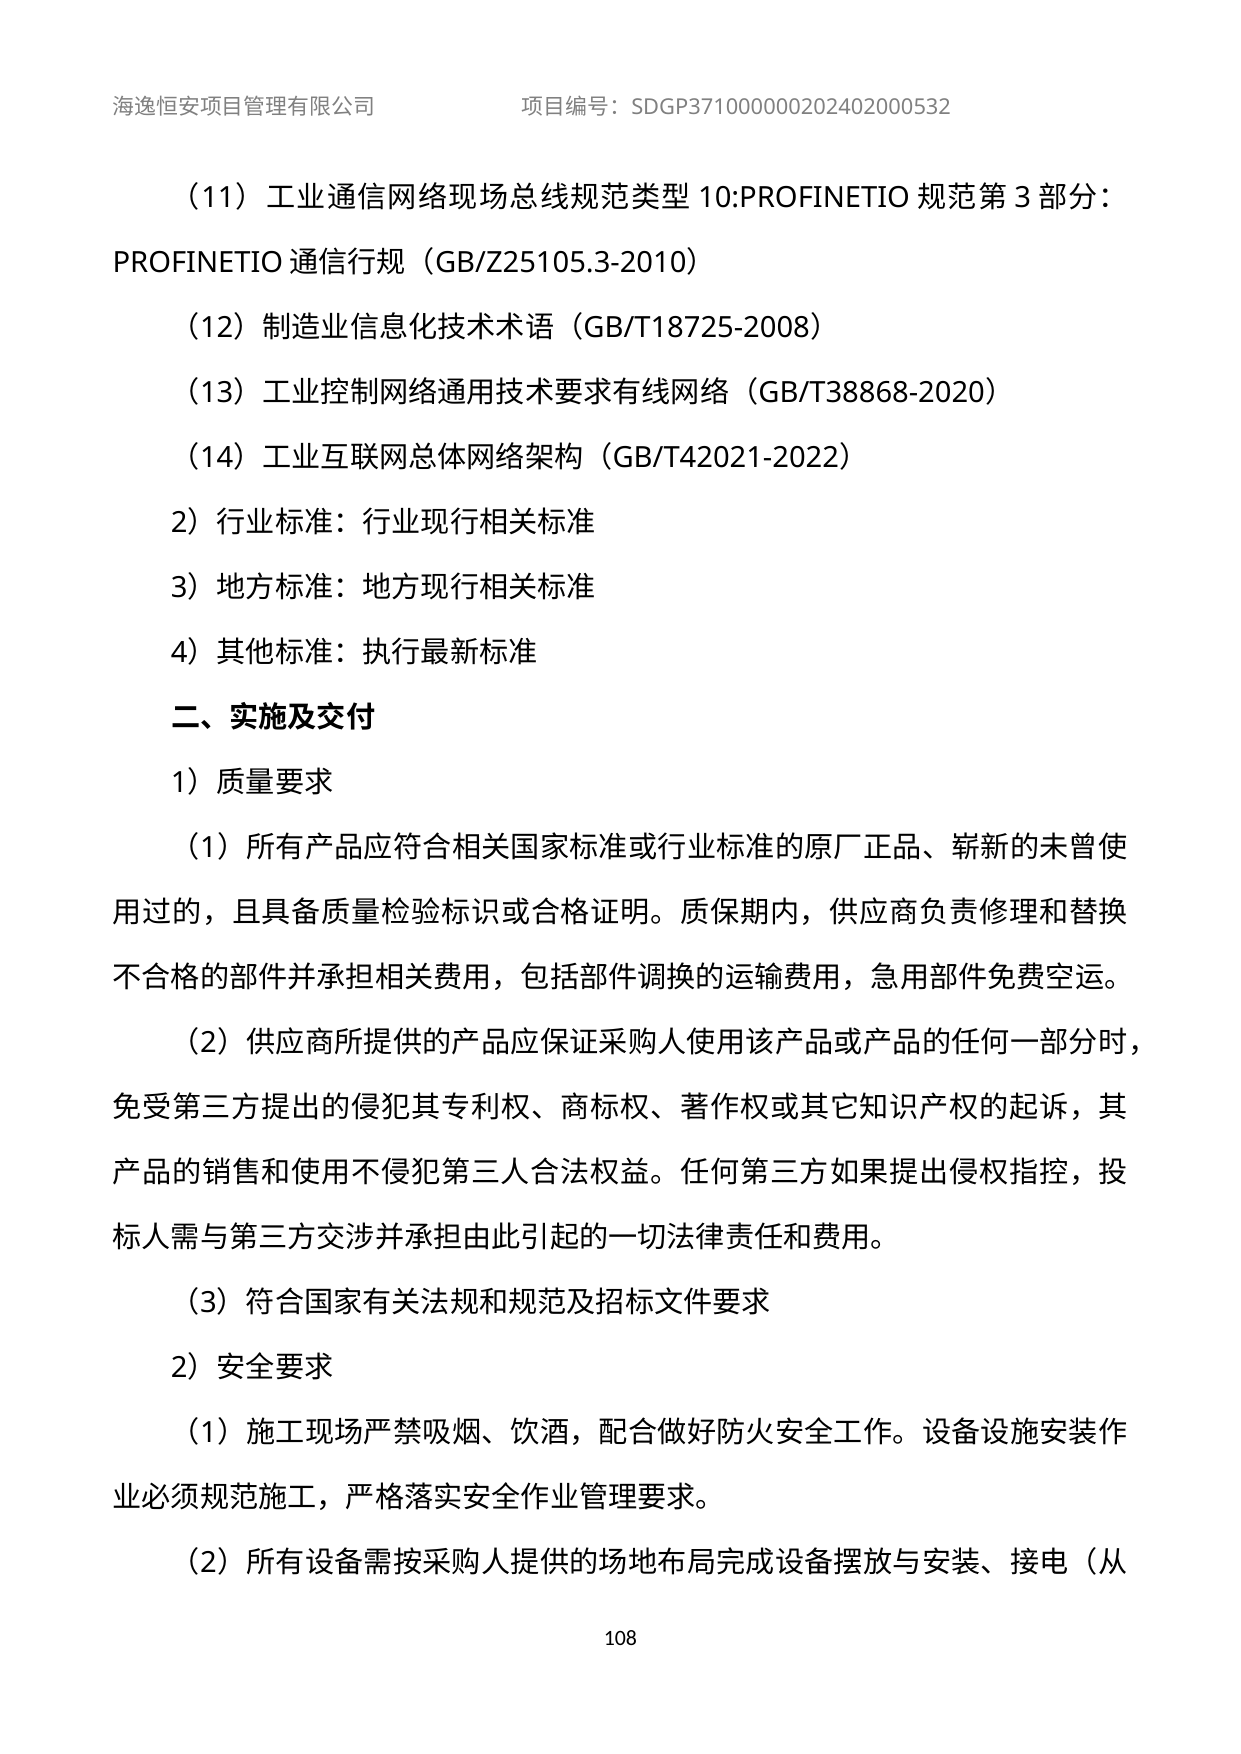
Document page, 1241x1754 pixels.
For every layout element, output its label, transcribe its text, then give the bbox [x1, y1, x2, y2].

text 3）地方标准：地方现行相关标准 [112, 552, 1128, 617]
text （1）所有产品应符合相关国家标准或行业标准的原厂正品、崭新的未曾使用过的，且具备质量检验标识或合格证明。质保期内，供应商负责修理和替换不合格的部件并承担相关费用，包括部件调换的运输费用，急用部件免费空运。 [112, 812, 1128, 1007]
text （12）制造业信息化技术术语（GB/T18725-2008） [112, 292, 1128, 357]
text （2）供应商所提供的产品应保证采购人使用该产品或产品的任何一部分时，免受第三方提出的侵犯其专利权、商标权、著作权或其它知识产权的起诉，其产品的销售和使用不侵犯第三人合法权益。任何第三方如果提出侵权指控，投标人需与第三方交涉并承担由此引起的一切法律责任和费用。 [112, 1007, 1128, 1267]
text 2）安全要求 [112, 1332, 1128, 1397]
text （3）符合国家有关法规和规范及招标文件要求 [112, 1267, 1128, 1332]
text 二、实施及交付 [112, 682, 1128, 747]
text （14）工业互联网总体网络架构（GB/T42021-2022） [112, 422, 1128, 487]
text （11）工业通信网络现场总线规范类型10:PROFINETIO规范第3部分：PROFINETIO通信行规（GB/Z25105.3-2010） [112, 162, 1128, 292]
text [112, 1527, 1128, 1592]
text 2）行业标准：行业现行相关标准 [112, 487, 1128, 552]
text 1）质量要求 [112, 747, 1128, 812]
text （13）工业控制网络通用技术要求有线网络（GB/T38868-2020） [112, 357, 1128, 422]
text 4）其他标准：执行最新标准 [112, 617, 1128, 682]
text （1）施工现场严禁吸烟、饮酒，配合做好防火安全工作。设备设施安装作业必须规范施工，严格落实安全作业管理要求。 [112, 1397, 1128, 1527]
